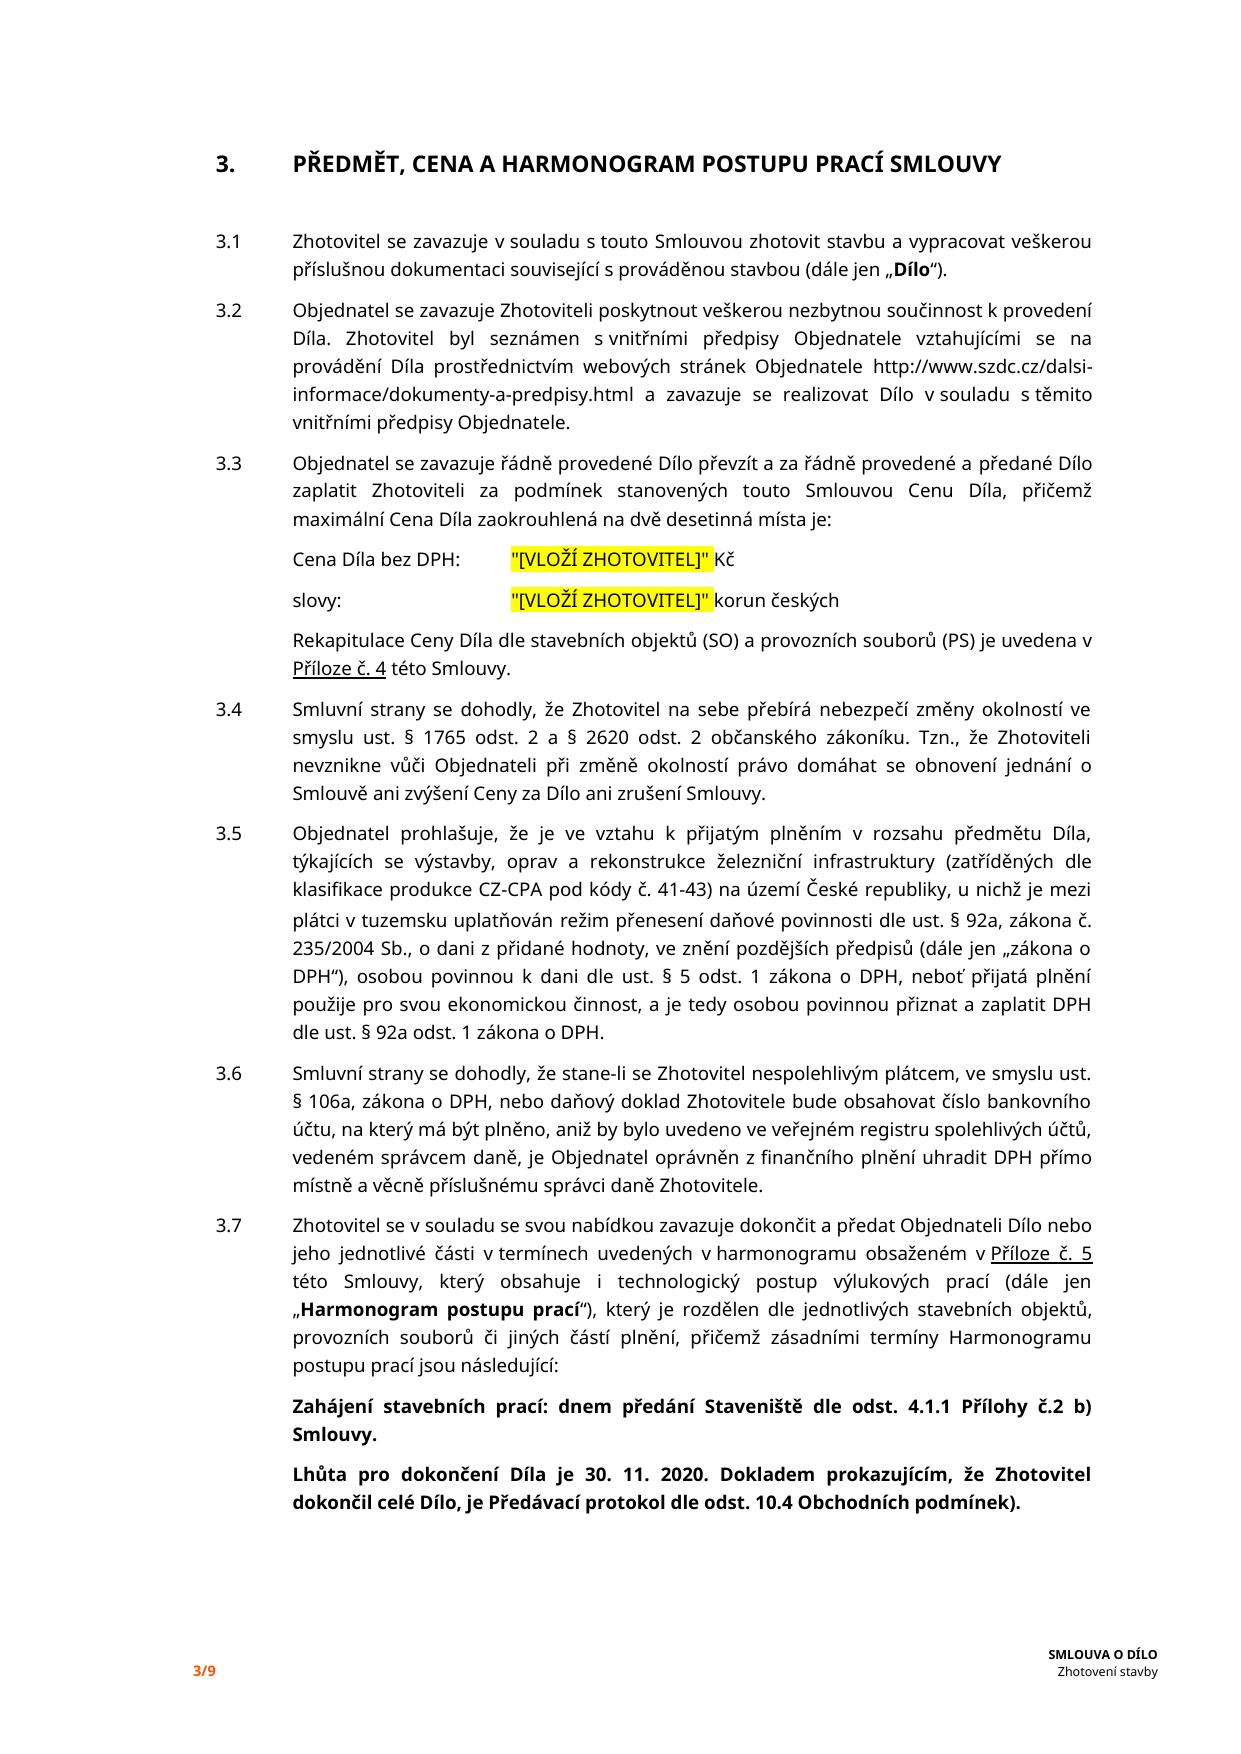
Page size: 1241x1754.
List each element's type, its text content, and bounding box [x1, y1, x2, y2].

text Zhotovitel se zavazuje v souladu s touto Smlouvou zhotovit stavbu a vypracovat veškerou příslušnou dokumentaci související s prováděnou stavbou (dále jen „Dílo“). [216, 229, 1093, 282]
text Zhotovitel se v souladu se svou nabídkou zavazuje dokončit a předat Objednateli Dílo nebo jeho jednotlivé části v termínech uvedených v harmonogramu obsaženém v Příloze č. 5 této Smlouvy, který obsahuje i technologický postup výlukových prací (dále jen „Harmonogram postupu prací“), který je rozdělen dle jednotlivých stavebních objektů, provozních souborů či jiných částí plnění, přičemž zásadními termíny Harmonogramu postupu prací jsou následující: [216, 1212, 1093, 1378]
text slovy: korun českých [714, 587, 1093, 612]
text Objednatel se zavazuje Zhotoviteli poskytnout veškerou nezbytnou součinnost k provedení Díla. Zhotovitel byl seznámen s vnitřními předpisy Objednatele vztahujícími se na provádění Díla prostřednictvím webových stránek Objednatele http://www.szdc.cz/dalsi-informace/dokumenty-a-predpisy.html a zavazuje se realizovat Dílo v souladu s těmito vnitřními předpisy Objednatele. [216, 297, 1093, 435]
text Lhůta pro dokončení Díla je 30. 11. 2020. Dokladem prokazujícím, že Zhotovitel dokončil celé Dílo, je Předávací protokol dle odst. 10.4 Obchodních podmínek). [292, 1462, 1093, 1515]
text Zahájení stavebních prací: dnem předání Staveniště dle odst. 4.1.1 Přílohy č.2 b) Smlouvy. [292, 1393, 1093, 1447]
text PŘEDMĚT, CENA A HARMONOGRAM POSTUPU PRACÍ SMLOUVY [216, 147, 1093, 179]
text Smluvní strany se dohodly, že Zhotovitel na sebe přebírá nebezpečí změny okolností ve smyslu ust. § 1765 odst. 2 a § 2620 odst. 2 občanského zákoníku. Tzn., že Zhotoviteli nevznikne vůči Objednateli při změně okolností právo domáhat se obnovení jednání o Smlouvě ani zvýšení Ceny za Dílo ani zrušení Smlouvy. [216, 696, 1093, 806]
text Objednatel prohlašuje, že je ve vztahu k přijatým plněním v rozsahu předmětu Díla, týkajících se výstavby, oprav a rekonstrukce železniční infrastruktury (zatříděných dle klasifikace produkce CZ-CPA pod kódy č. 41-43) na území České republiky, u nichž je mezi plátci v tuzemsku uplatňován režim přenesení daňové povinnosti dle ust. § 92a, zákona č. 235/2004 Sb., o dani z přidané hodnoty, ve znění pozdějších předpisů (dále jen „zákona o DPH“), osobou povinnou k dani dle ust. § 5 odst. 1 zákona o DPH, neboť přijatá plnění použije pro svou ekonomickou činnost, a je tedy osobou povinnou přiznat a zaplatit DPH dle ust. § 92a odst. 1 zákona o DPH. [216, 821, 1093, 1045]
text slovy: korun českých [292, 587, 511, 612]
text Cena Díla bez DPH: Kč [714, 546, 1093, 572]
text Cena Díla bez DPH: Kč [292, 546, 511, 572]
text Rekapitulace Ceny Díla dle stavebních objektů (SO) a provozních souborů (PS) je uvedena v Příloze č. 4 této Smlouvy. [292, 627, 1093, 681]
text Smluvní strany se dohodly, že stane-li se Zhotovitel nespolehlivým plátcem, ve smyslu ust. § 106a, zákona o DPH, nebo daňový doklad Zhotovitele bude obsahovat číslo bankovního účtu, na který má být plněno, aniž by bylo uvedeno ve veřejném registru spolehlivých účtů, vedeném správcem daně, je Objednatel oprávněn z finančního plnění uhradit DPH přímo místně a věcně příslušnému správci daně Zhotovitele. [216, 1060, 1093, 1197]
text Objednatel se zavazuje řádně provedené Dílo převzít a za řádně provedené a předané Dílo zaplatit Zhotoviteli za podmínek stanovených touto Smlouvou Cenu Díla, přičemž maximální Cena Díla zaokrouhlená na dvě desetinná místa je: [216, 450, 1093, 531]
